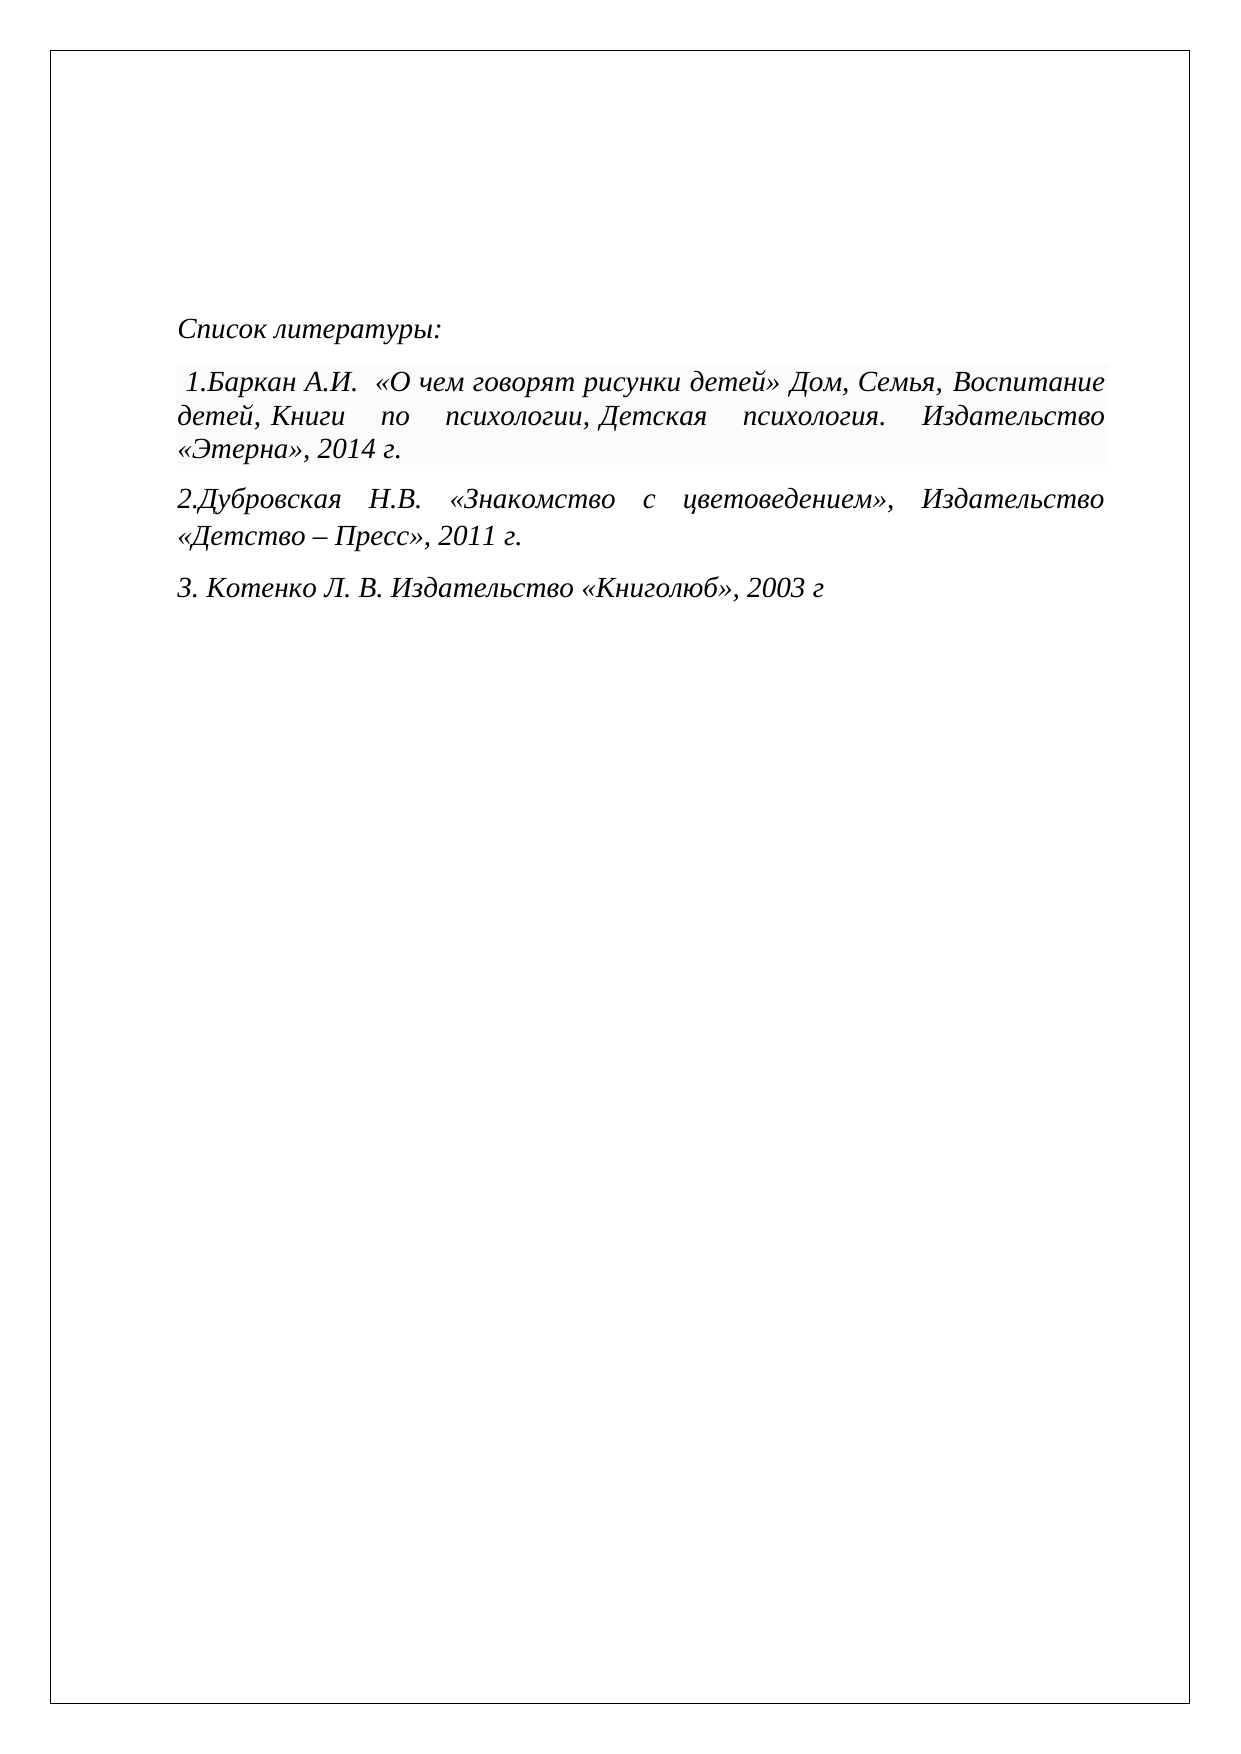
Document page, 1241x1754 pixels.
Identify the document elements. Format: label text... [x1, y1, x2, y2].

text Список литературы: [177, 311, 1108, 345]
text 2.Дубровская Н.В. «Знакомство с цветоведением», Издательство «Детство – Пресс», 2011 г. [177, 482, 1108, 551]
text 1.Баркан А.И. «О чем говорят рисунки детей» Дом, Семья, Воспитание детей, Книги по психологии, Детская психология. Издательство «Этерна», 2014 г. [177, 364, 1108, 465]
text 3. Котенко Л. В. Издательство «Книголюб», 2003 г [177, 571, 1108, 604]
